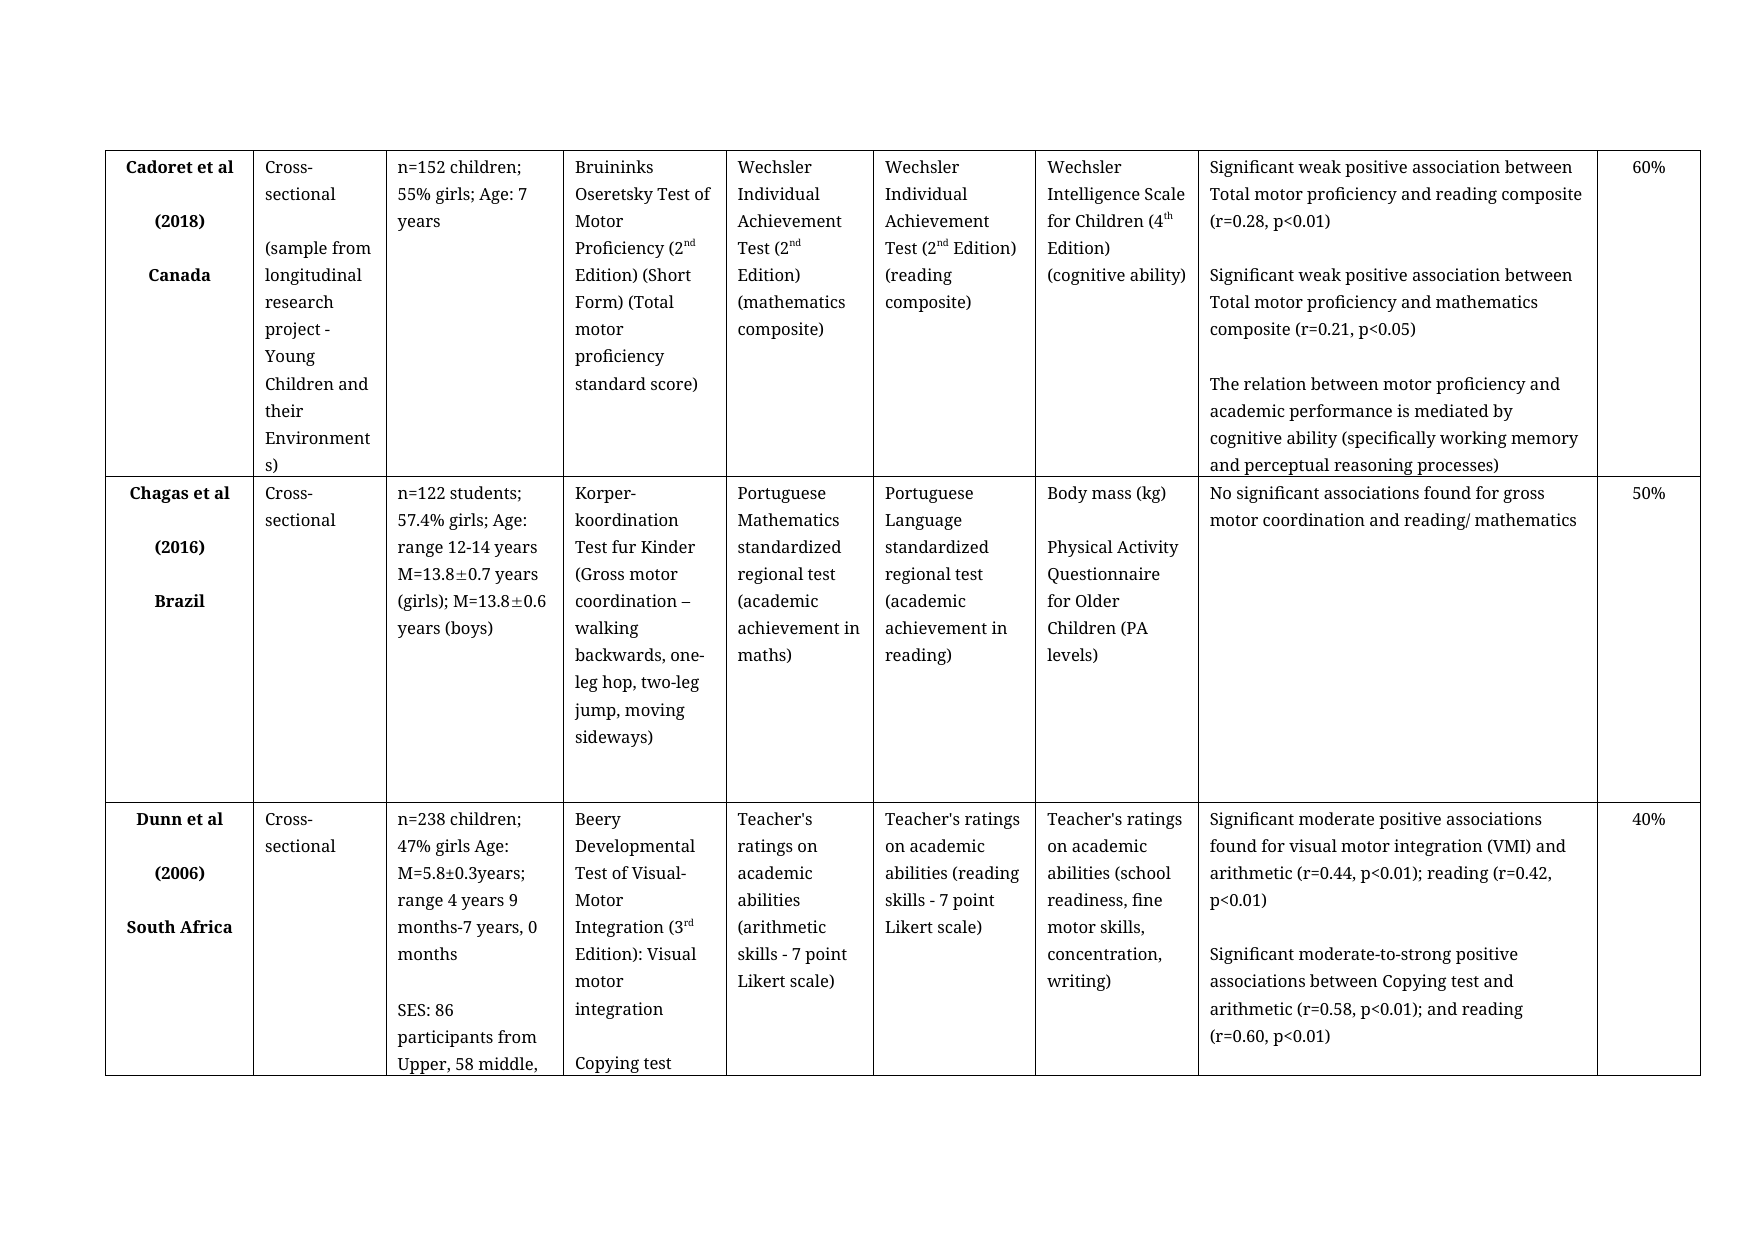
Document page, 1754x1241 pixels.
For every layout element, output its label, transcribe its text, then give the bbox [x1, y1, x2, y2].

table_cell Cross-sectional [254, 803, 386, 1075]
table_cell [387, 803, 563, 1075]
table_cell n=122 students; 57.4% girls; Age: range 12-14 years M=13.80.7 years (girls); M=13.80.6 years (boys) [387, 477, 563, 802]
table_cell 50% [1598, 477, 1700, 802]
table_cell Bruininks Oseretsky Test of Motor Proficiency (2nd Edition) (Short Form) (Total motor proficiency standard score) [564, 151, 726, 476]
table_cell Wechsler Individual Achievement Test (2nd Edition) (reading composite) [874, 151, 1035, 476]
table_cell Portuguese Mathematics standardized regional test (academic achievement in maths) [727, 477, 873, 802]
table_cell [874, 803, 1035, 1075]
table_cell Wechsler Intelligence Scale for Children (4th Edition) (cognitive ability) [1036, 151, 1198, 476]
table_cell Cadoret et al (2018) Canada [106, 151, 253, 476]
table_cell Portuguese Language standardized regional test (academic achievement in reading) [874, 477, 1035, 802]
table_cell Wechsler Individual Achievement Test (2nd Edition) (mathematics composite) [727, 151, 873, 476]
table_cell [106, 803, 253, 1075]
table_cell n=152 children; 55% girls; Age: 7 years [387, 151, 563, 476]
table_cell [1036, 803, 1198, 1075]
table_cell Chagas et al (2016) Brazil [106, 477, 253, 802]
table_cell No significant associations found for gross motor coordination and reading/ mathematics [1199, 477, 1597, 802]
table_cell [727, 803, 873, 1075]
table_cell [564, 803, 726, 1075]
table_cell 40% [1598, 803, 1700, 1075]
table_cell Cross-sectional [254, 477, 386, 802]
table_cell Korper-koordination Test fur Kinder (Gross motor coordination – walking backwards, one-leg hop, two-leg jump, moving sideways) [564, 477, 726, 802]
table_cell Significant weak positive association between Total motor proficiency and reading composite (r=0.28, p<0.01) Significant weak positive association between Total motor proficiency and mathematics composite (r=0.21, p<0.05) The relation between motor proficiency and academic performance is mediated by cognitive ability (specifically working memory and perceptual reasoning processes) [1199, 151, 1597, 476]
table_cell 60% [1598, 151, 1700, 476]
table_cell Cross-sectional (sample from longitudinal research project - Young Children and their Environments) [254, 151, 386, 476]
table_cell Body mass (kg) Physical Activity Questionnaire for Older Children (PA levels) [1036, 477, 1198, 802]
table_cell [1199, 803, 1597, 1075]
